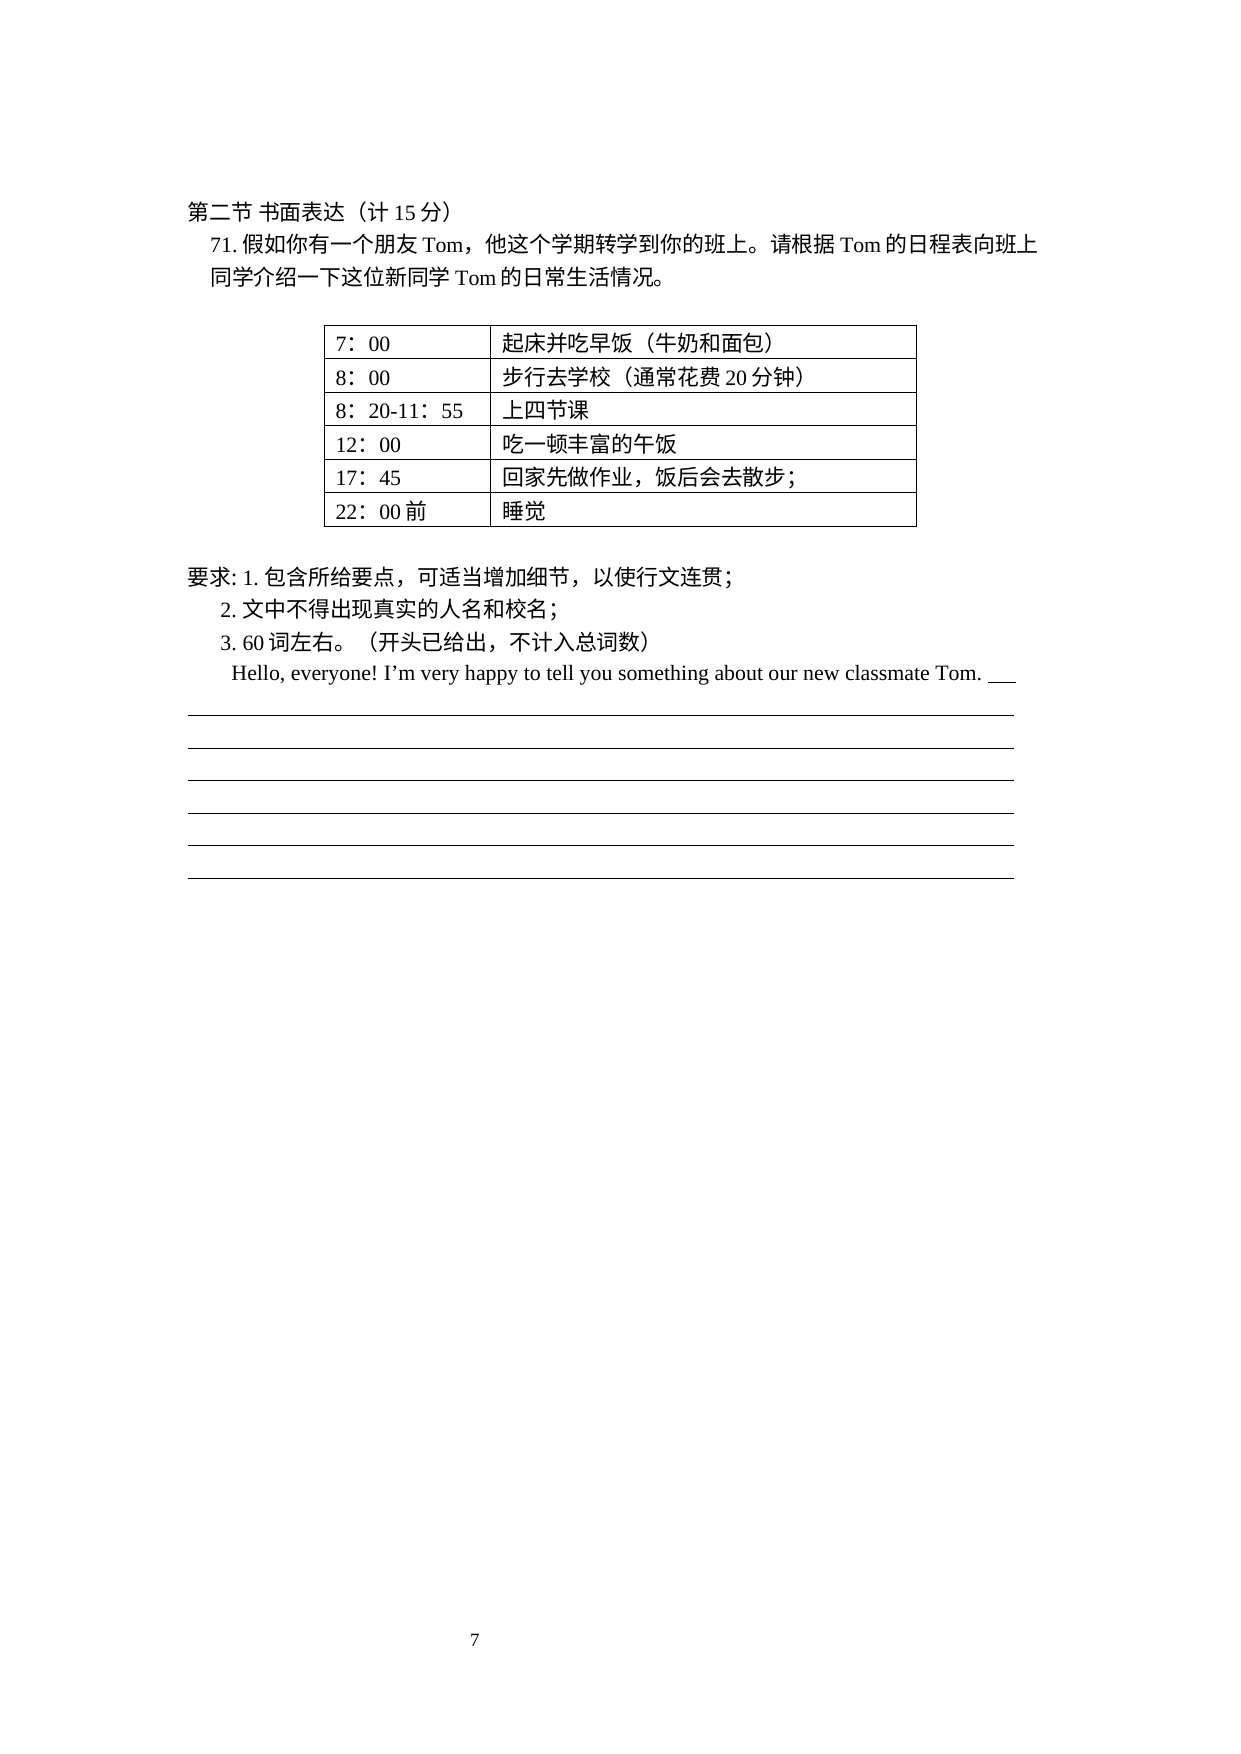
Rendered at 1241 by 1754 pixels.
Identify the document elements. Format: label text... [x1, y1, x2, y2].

text 3. 60词左右。（开头已给出，不计入总词数） [187, 624, 1053, 657]
table_cell 吃一顿丰富的午饭 [491, 426, 916, 459]
text 要求: 1. 包含所给要点，可适当增加细节，以使行文连贯； [187, 559, 1053, 592]
table_cell 17：45 [325, 460, 490, 492]
list 71. 假如你有一个朋友Tom，他这个学期转学到你的班上。请根据Tom的日程表向班上同学介绍一下这位新同学Tom的日常生活情况。 [210, 227, 1053, 292]
text 2. 文中不得出现真实的人名和校名； [187, 592, 1053, 624]
table_cell 步行去学校（通常花费20分钟） [491, 359, 916, 392]
table_cell 上四节课 [491, 393, 916, 425]
table_header 7：00 [325, 326, 490, 358]
table_cell 12：00 [325, 426, 490, 459]
table_cell 8：20-11：55 [325, 393, 490, 425]
table_header 起床并吃早饭（牛奶和面包） [491, 326, 916, 358]
text Hello, everyone! I’m very happy to tell you something about our new classmate Tom. [187, 657, 1053, 689]
table_cell 22：00前 [325, 493, 490, 526]
table_cell 回家先做作业，饭后会去散步； [491, 460, 916, 492]
text 第二节 书面表达（计15分） [187, 194, 1053, 227]
table_cell 睡觉 [491, 493, 916, 526]
table_cell 8：00 [325, 359, 490, 392]
